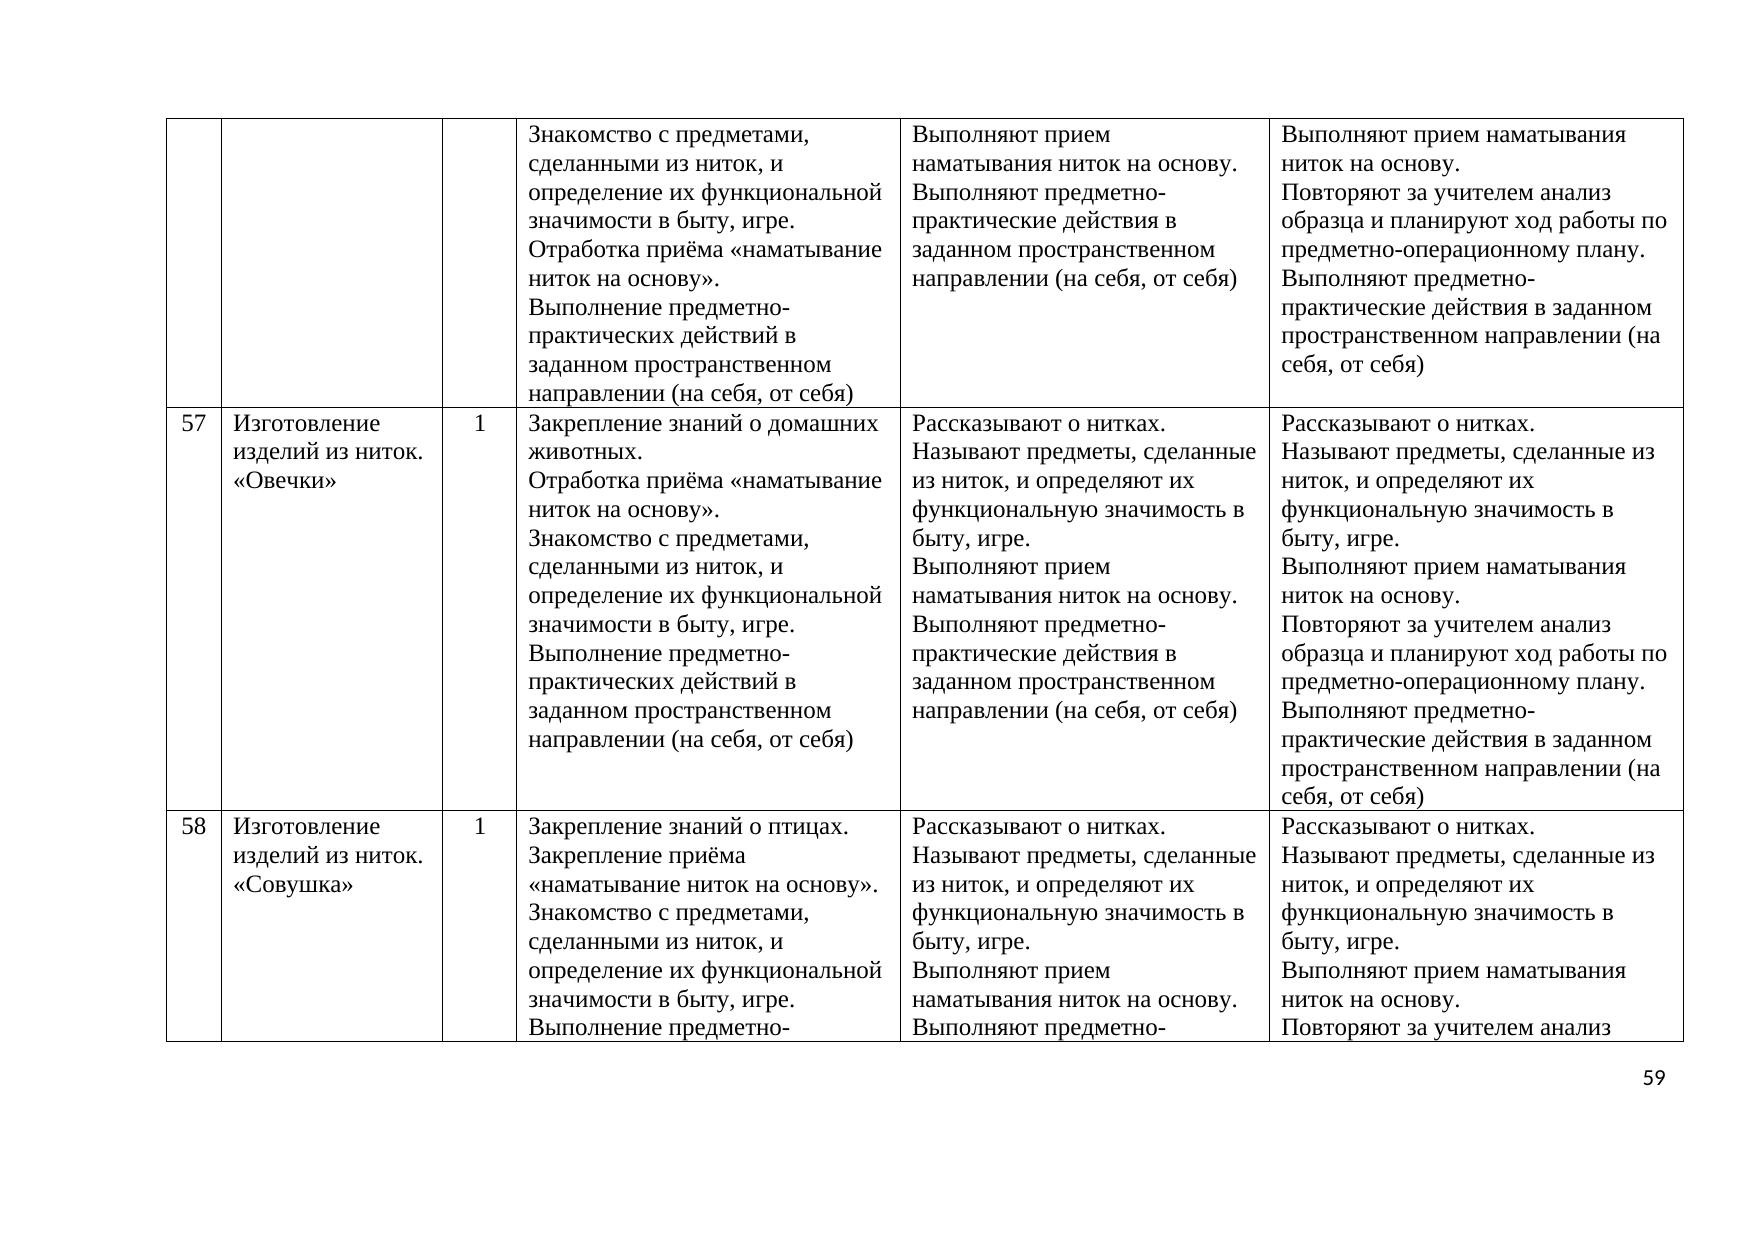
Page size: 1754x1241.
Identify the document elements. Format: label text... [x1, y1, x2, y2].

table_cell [517, 119, 900, 407]
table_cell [901, 119, 1269, 407]
table_cell Изготовление изделий из ниток. «Овечки» [222, 408, 442, 810]
table_cell Закрепление знаний о домашних животных. Отработка приёма «наматывание ниток на основу». Знакомство с предметами, сделанными из ниток, и определение их функциональной значимости в быту, игре. Выполнение предметно-практических действий в заданном пространственном направлении (на себя, от себя) [517, 408, 900, 810]
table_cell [222, 811, 442, 1041]
table_cell 56 [167, 119, 221, 407]
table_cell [222, 119, 442, 407]
table_cell 57 [167, 408, 221, 810]
table_cell 1 [443, 811, 516, 1041]
table_cell 58 [167, 811, 221, 1041]
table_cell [1270, 119, 1683, 407]
table_cell 1 [443, 119, 516, 407]
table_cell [901, 811, 1269, 1041]
table_cell 1 [443, 408, 516, 810]
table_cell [1270, 811, 1683, 1041]
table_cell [517, 811, 900, 1041]
